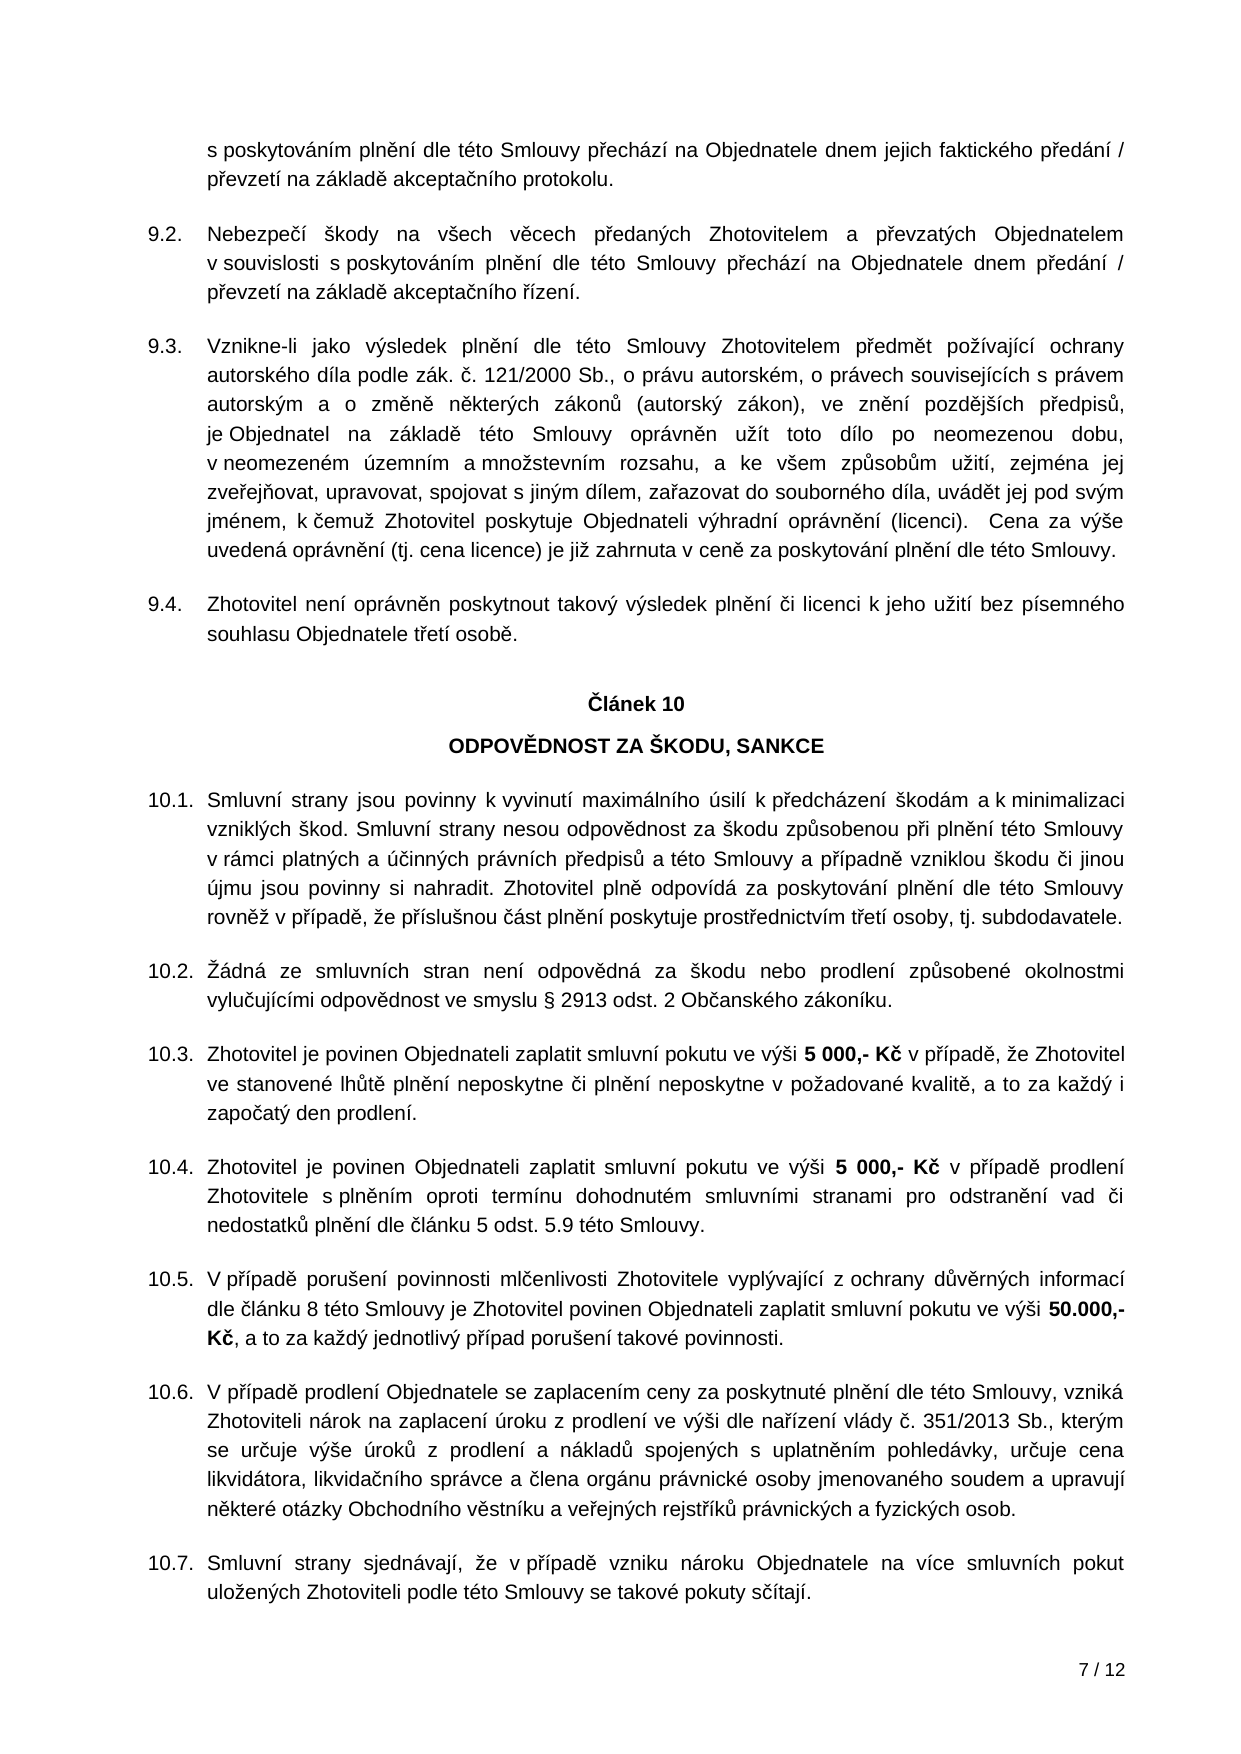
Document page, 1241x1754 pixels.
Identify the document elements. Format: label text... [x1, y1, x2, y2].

list Smluvní strany sjednávají, že v případě vzniku nároku Objednatele na více smluvních pokut uložených Zhotoviteli podle této Smlouvy se takové pokuty sčítají. [148, 1545, 1125, 1604]
list Zhotovitel není oprávněn poskytnout takový výsledek plnění či licenci k jeho užití bez písemného souhlasu Objednatele třetí osobě. [148, 587, 1125, 645]
list Nebezpečí škody na všech věcech předaných Zhotovitelem a převzatých Objednatelem v souvislosti s poskytováním plnění dle této Smlouvy přechází na Objednatele dnem předání / převzetí na základě akceptačního řízení. [148, 216, 1125, 304]
text ODPOVĚDNOST ZA ŠKODU, SANKCE [148, 729, 1125, 758]
list Žádná ze smluvních stran není odpovědná za škodu nebo prodlení způsobené okolnostmi vylučujícími odpovědnost ve smyslu § 2913 odst. 2 Občanského zákoníku. [148, 954, 1125, 1012]
list Zhotovitel je povinen Objednateli zaplatit smluvní pokutu ve výši 5 000,- Kč v případě prodlení Zhotovitele s plněním oproti termínu dohodnutém smluvními stranami pro odstranění vad či nedostatků plnění dle článku 5 odst. 5.9 této Smlouvy. [148, 1149, 1125, 1237]
list Vznikne-li jako výsledek plnění dle této Smlouvy Zhotovitelem předmět požívající ochrany autorského díla podle zák. č. 121/2000 Sb., o právu autorském, o právech souvisejících s právem autorským a o změně některých zákonů (autorský zákon), ve znění pozdějších předpisů, je Objednatel na základě této Smlouvy oprávněn užít toto dílo po neomezenou dobu, v neomezeném územním a množstevním rozsahu, a ke všem způsobům užití, zejména jej zveřejňovat, upravovat, spojovat s jiným dílem, zařazovat do souborného díla, uvádět jej pod svým jménem, k čemuž Zhotovitel poskytuje Objednateli výhradní oprávnění (licenci). Cena za výše uvedená oprávnění (tj. cena licence) je již zahrnuta v ceně za poskytování plnění dle této Smlouvy. [148, 329, 1125, 562]
list Zhotovitel je povinen Objednateli zaplatit smluvní pokutu ve výši 5 000,- Kč v případě, že Zhotovitel ve stanovené lhůtě plnění neposkytne či plnění neposkytne v požadované kvalitě, a to za každý i započatý den prodlení. [148, 1037, 1125, 1124]
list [148, 133, 1125, 191]
list V případě prodlení Objednatele se zaplacením ceny za poskytnuté plnění dle této Smlouvy, vzniká Zhotoviteli nárok na zaplacení úroku z prodlení ve výši dle nařízení vlády č. 351/2013 Sb., kterým se určuje výše úroků z prodlení a nákladů spojených s uplatněním pohledávky, určuje cena likvidátora, likvidačního správce a člena orgánu právnické osoby jmenovaného soudem a upravují některé otázky Obchodního věstníku a veřejných rejstříků právnických a fyzických osob. [148, 1374, 1125, 1520]
list Smluvní strany jsou povinny k vyvinutí maximálního úsilí k předcházení škodám a k minimalizaci vzniklých škod. Smluvní strany nesou odpovědnost za škodu způsobenou při plnění této Smlouvy v rámci platných a účinných právních předpisů a této Smlouvy a případně vzniklou škodu či jinou újmu jsou povinny si nahradit. Zhotovitel plně odpovídá za poskytování plnění dle této Smlouvy rovněž v případě, že příslušnou část plnění poskytuje prostřednictvím třetí osoby, tj. subdodavatele. [148, 783, 1125, 929]
text Článek 10 [148, 687, 1125, 716]
list V případě porušení povinnosti mlčenlivosti Zhotovitele vyplývající z ochrany důvěrných informací dle článku 8 této Smlouvy je Zhotovitel povinen Objednateli zaplatit smluvní pokutu ve výši 50.000,- Kč, a to za každý jednotlivý případ porušení takové povinnosti. [148, 1262, 1125, 1349]
